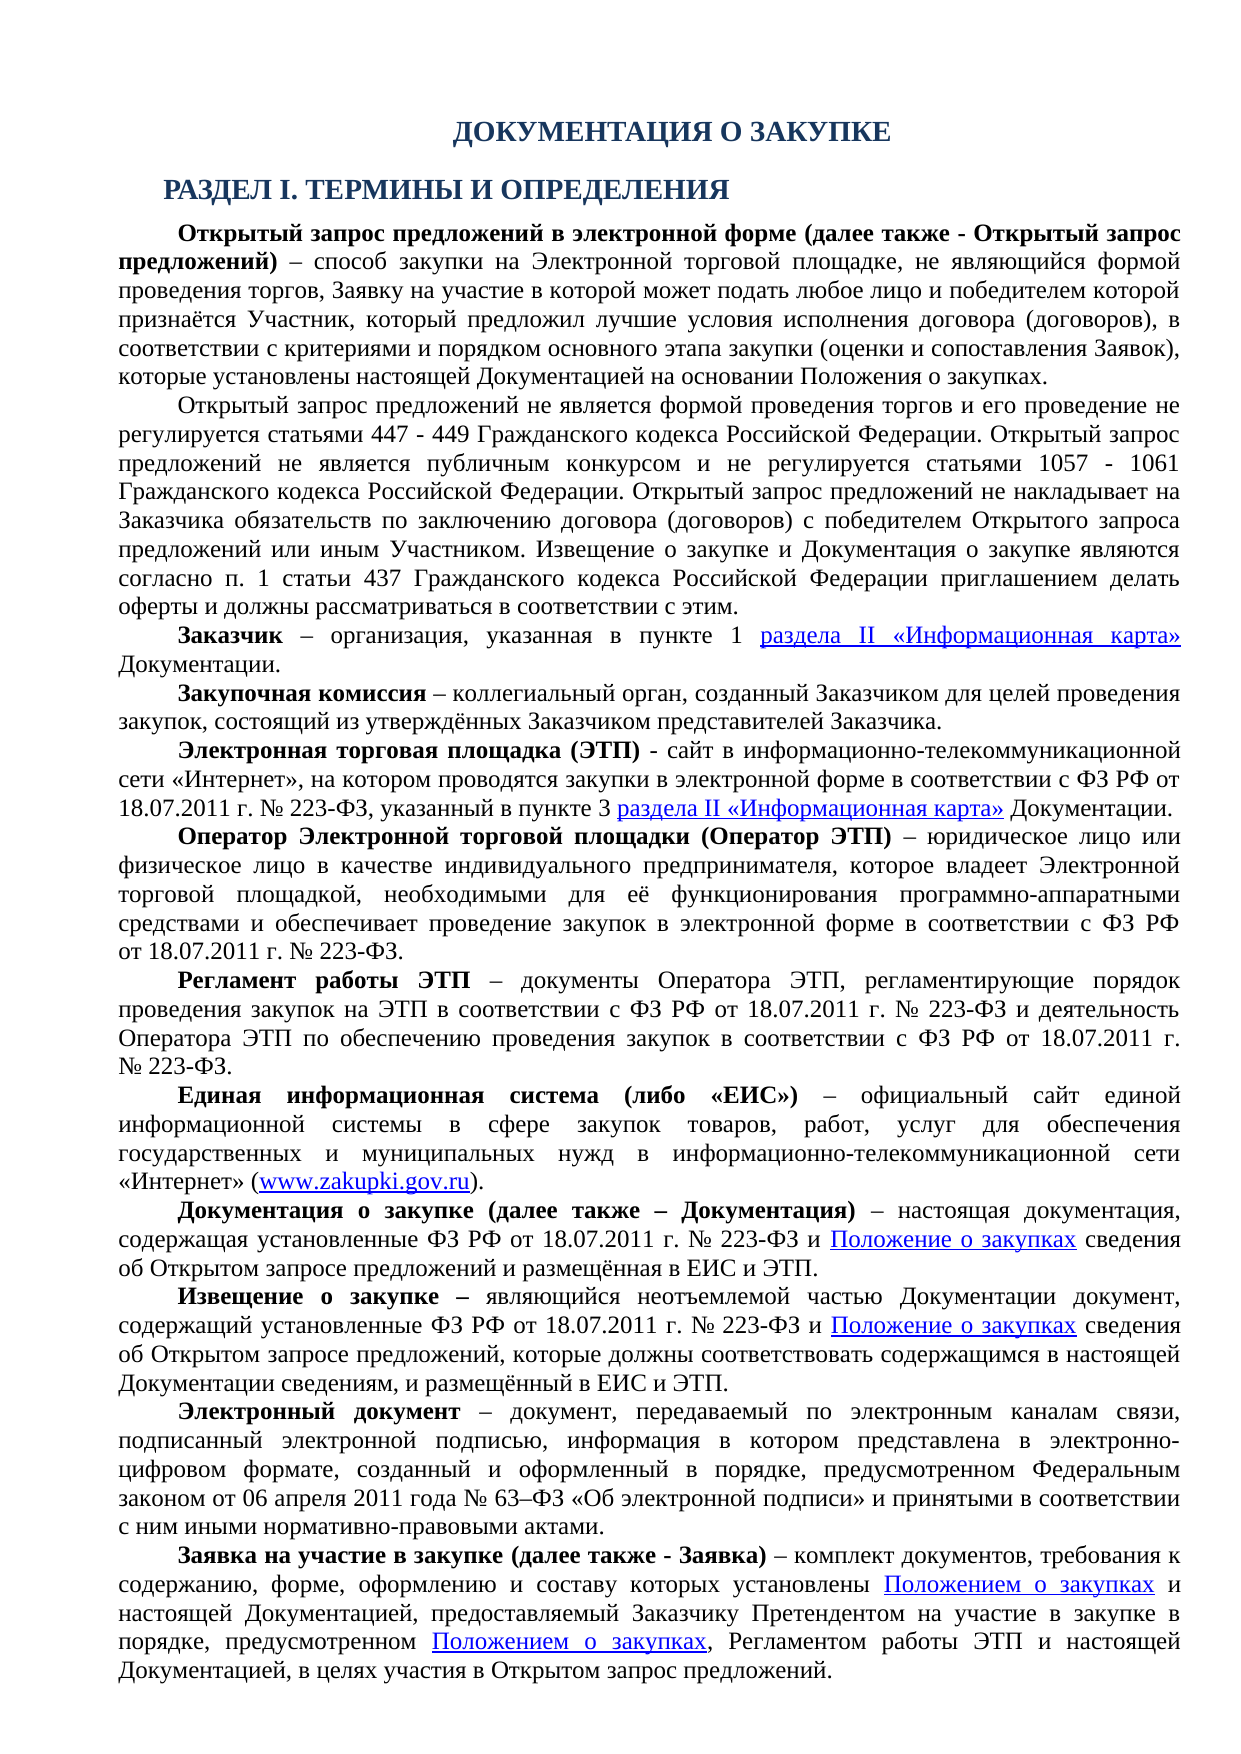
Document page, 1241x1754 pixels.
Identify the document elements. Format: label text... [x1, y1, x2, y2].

text Открытый запрос предложений не является формой проведения торгов и его проведение не регулируется статьями 447 - 449 Гражданского кодекса Российской Федерации. Открытый запрос предложений не является публичным конкурсом и не регулируется статьями 1057 - 1061 Гражданского кодекса Российской Федерации. Открытый запрос предложений не накладывает на Заказчика обязательств по заключению договора (договоров) с победителем Открытого запроса предложений или иным Участником. Извещение о закупке и Документация о закупке являются согласно п. 1 статьи 437 Гражданского кодекса Российской Федерации приглашением делать оферты и должны рассматриваться в соответствии с этим. [118, 390, 1181, 620]
text Заявка на участие в закупке (далее также - Заявка) – комплект документов, требования к содержанию, форме, оформлению и составу которых установлены Положением о закупках и настоящей Документацией, предоставляемый Заказчику Претендентом на участие в закупке в порядке, предусмотренном Положением о закупках, Регламентом работы ЭТП и настоящей Документацией, в целях участия в Открытом запрос предложений. [118, 1540, 1181, 1684]
text Электронная торговая площадка (ЭТП) - сайт в информационно-телекоммуникационной сети «Интернет», на котором проводятся закупки в электронной форме в соответствии с ФЗ РФ от 18.07.2011 г. № 223-ФЗ, указанный в пункте 3 раздела II «Информационная карта» Документации. [118, 735, 1181, 821]
text Заказчик – организация, указанная в пункте 1 раздела II «Информационная карта» Документации. [118, 620, 1181, 678]
text Извещение о закупке – являющийся неотъемлемой частью Документации документ, содержащий установленные ФЗ РФ от 18.07.2011 г. № 223-ФЗ и Положение о закупках сведения об Открытом запросе предложений, которые должны соответствовать содержащимся в настоящей Документации сведениям, и размещённый в ЕИС и ЭТП. [118, 1281, 1181, 1396]
subtitle РАЗДЕЛ I. ТЕРМИНЫ И ОПРЕДЕЛЕНИЯ [163, 172, 1181, 206]
subtitle ДОКУМЕНТАЦИЯ О ЗАКУПКЕ [163, 114, 1181, 147]
text Регламент работы ЭТП – документы Оператора ЭТП, регламентирующие порядок проведения закупок на ЭТП в соответствии с ФЗ РФ от 18.07.2011 г. № 223-ФЗ и деятельность Оператора ЭТП по обеспечению проведения закупок в соответствии с ФЗ РФ от 18.07.2011 г. № 223-ФЗ. [118, 965, 1181, 1080]
text Документация о закупке (далее также – Документация) – настоящая документация, содержащая установленные ФЗ РФ от 18.07.2011 г. № 223-ФЗ и Положение о закупках сведения об Открытом запросе предложений и размещённая в ЕИС и ЭТП. [118, 1195, 1181, 1281]
text Единая информационная система (либо «ЕИС») – официальный сайт единой информационной системы в сфере закупок товаров, работ, услуг для обеспечения государственных и муниципальных нужд в информационно-телекоммуникационной сети «Интернет» (www.zakupki.gov.ru). [118, 1080, 1181, 1195]
text Электронный документ – документ, передаваемый по электронным каналам связи, подписанный электронной подписью, информация в котором представлена в электронно-цифровом формате, созданный и оформленный в порядке, предусмотренном Федеральным законом от 06 апреля 2011 года № 63–ФЗ «Об электронной подписи» и принятыми в соответствии с ним иными нормативно-правовыми актами. [118, 1396, 1181, 1540]
text Закупочная комиссия – коллегиальный орган, созданный Заказчиком для целей проведения закупок, состоящий из утверждённых Заказчиком представителей Заказчика. [118, 678, 1181, 735]
text Открытый запрос предложений в электронной форме (далее также - Открытый запрос предложений) – способ закупки на Электронной торговой площадке, не являющийся формой проведения торгов, Заявку на участие в которой может подать любое лицо и победителем которой признаётся Участник, который предложил лучшие условия исполнения договора (договоров), в соответствии с критериями и порядком основного этапа закупки (оценки и сопоставления Заявок), которые установлены настоящей Документацией на основании Положения о закупках. [118, 218, 1181, 390]
text Оператор Электронной торговой площадки (Оператор ЭТП) – юридическое лицо или физическое лицо в качестве индивидуального предпринимателя, которое владеет Электронной торговой площадкой, необходимыми для её функционирования программно-аппаратными средствами и обеспечивает проведение закупок в электронной форме в соответствии с ФЗ РФ от 18.07.2011 г. № 223-ФЗ. [118, 821, 1181, 965]
